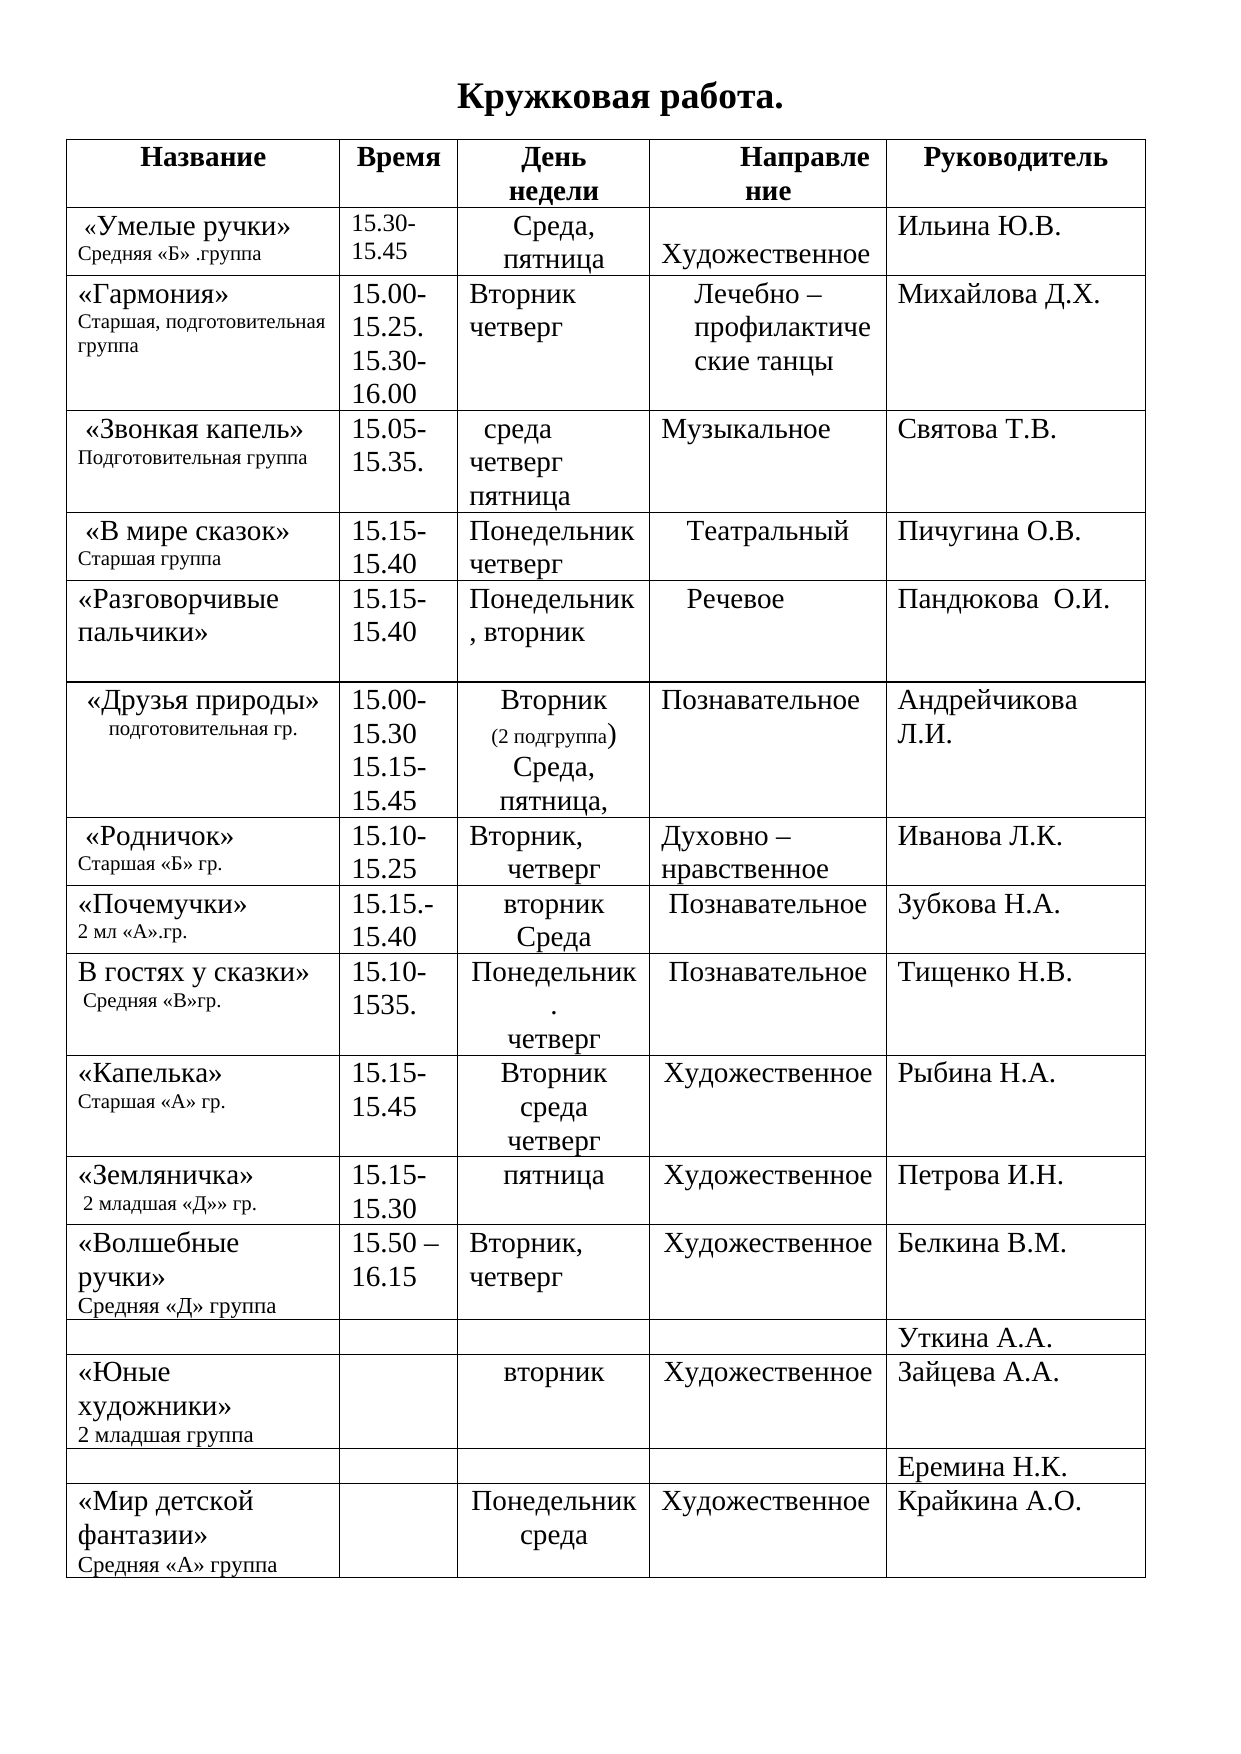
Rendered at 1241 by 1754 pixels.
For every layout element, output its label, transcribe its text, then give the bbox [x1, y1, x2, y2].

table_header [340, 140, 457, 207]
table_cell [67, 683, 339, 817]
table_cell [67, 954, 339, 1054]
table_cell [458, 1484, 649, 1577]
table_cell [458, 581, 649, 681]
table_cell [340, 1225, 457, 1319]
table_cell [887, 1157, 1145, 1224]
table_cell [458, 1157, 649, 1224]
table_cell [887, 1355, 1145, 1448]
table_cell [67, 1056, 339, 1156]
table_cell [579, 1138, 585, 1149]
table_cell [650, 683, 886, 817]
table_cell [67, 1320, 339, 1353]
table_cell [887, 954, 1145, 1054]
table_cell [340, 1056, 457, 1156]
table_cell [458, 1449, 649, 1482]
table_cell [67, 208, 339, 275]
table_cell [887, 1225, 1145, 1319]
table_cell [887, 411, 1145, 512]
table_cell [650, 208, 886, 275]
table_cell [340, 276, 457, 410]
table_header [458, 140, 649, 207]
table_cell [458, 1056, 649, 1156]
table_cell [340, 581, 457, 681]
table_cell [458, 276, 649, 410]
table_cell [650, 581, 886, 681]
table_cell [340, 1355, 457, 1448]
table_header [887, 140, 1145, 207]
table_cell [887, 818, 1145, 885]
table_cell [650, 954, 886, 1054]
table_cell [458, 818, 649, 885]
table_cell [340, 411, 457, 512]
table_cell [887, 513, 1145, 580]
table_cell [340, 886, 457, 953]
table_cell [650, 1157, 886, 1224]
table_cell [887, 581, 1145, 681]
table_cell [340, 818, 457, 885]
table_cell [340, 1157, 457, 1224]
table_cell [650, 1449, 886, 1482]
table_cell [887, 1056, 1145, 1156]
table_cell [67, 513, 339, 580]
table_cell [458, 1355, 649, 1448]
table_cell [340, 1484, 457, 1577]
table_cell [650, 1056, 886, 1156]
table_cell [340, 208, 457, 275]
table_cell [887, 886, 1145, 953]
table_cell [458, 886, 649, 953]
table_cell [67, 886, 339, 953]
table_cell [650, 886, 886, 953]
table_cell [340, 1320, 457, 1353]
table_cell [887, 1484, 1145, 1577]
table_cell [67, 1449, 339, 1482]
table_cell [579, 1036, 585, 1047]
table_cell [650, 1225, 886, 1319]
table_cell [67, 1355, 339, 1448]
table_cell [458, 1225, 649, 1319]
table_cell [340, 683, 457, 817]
text Кружковая работа. [89, 74, 1152, 117]
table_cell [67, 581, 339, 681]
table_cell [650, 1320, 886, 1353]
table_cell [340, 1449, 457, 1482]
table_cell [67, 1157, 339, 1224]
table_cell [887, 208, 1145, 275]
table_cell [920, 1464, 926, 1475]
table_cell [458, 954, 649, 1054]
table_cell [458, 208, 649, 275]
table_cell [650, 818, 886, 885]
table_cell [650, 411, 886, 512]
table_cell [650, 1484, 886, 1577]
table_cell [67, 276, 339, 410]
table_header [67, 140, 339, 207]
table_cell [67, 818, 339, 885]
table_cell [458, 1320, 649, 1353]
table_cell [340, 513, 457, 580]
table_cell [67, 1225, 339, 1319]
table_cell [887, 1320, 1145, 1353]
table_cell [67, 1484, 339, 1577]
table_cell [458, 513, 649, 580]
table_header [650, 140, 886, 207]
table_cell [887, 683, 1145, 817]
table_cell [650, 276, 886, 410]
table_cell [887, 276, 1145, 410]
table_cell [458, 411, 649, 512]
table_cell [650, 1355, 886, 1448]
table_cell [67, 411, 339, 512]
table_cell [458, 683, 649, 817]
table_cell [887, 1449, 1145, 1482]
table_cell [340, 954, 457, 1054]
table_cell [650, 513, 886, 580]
